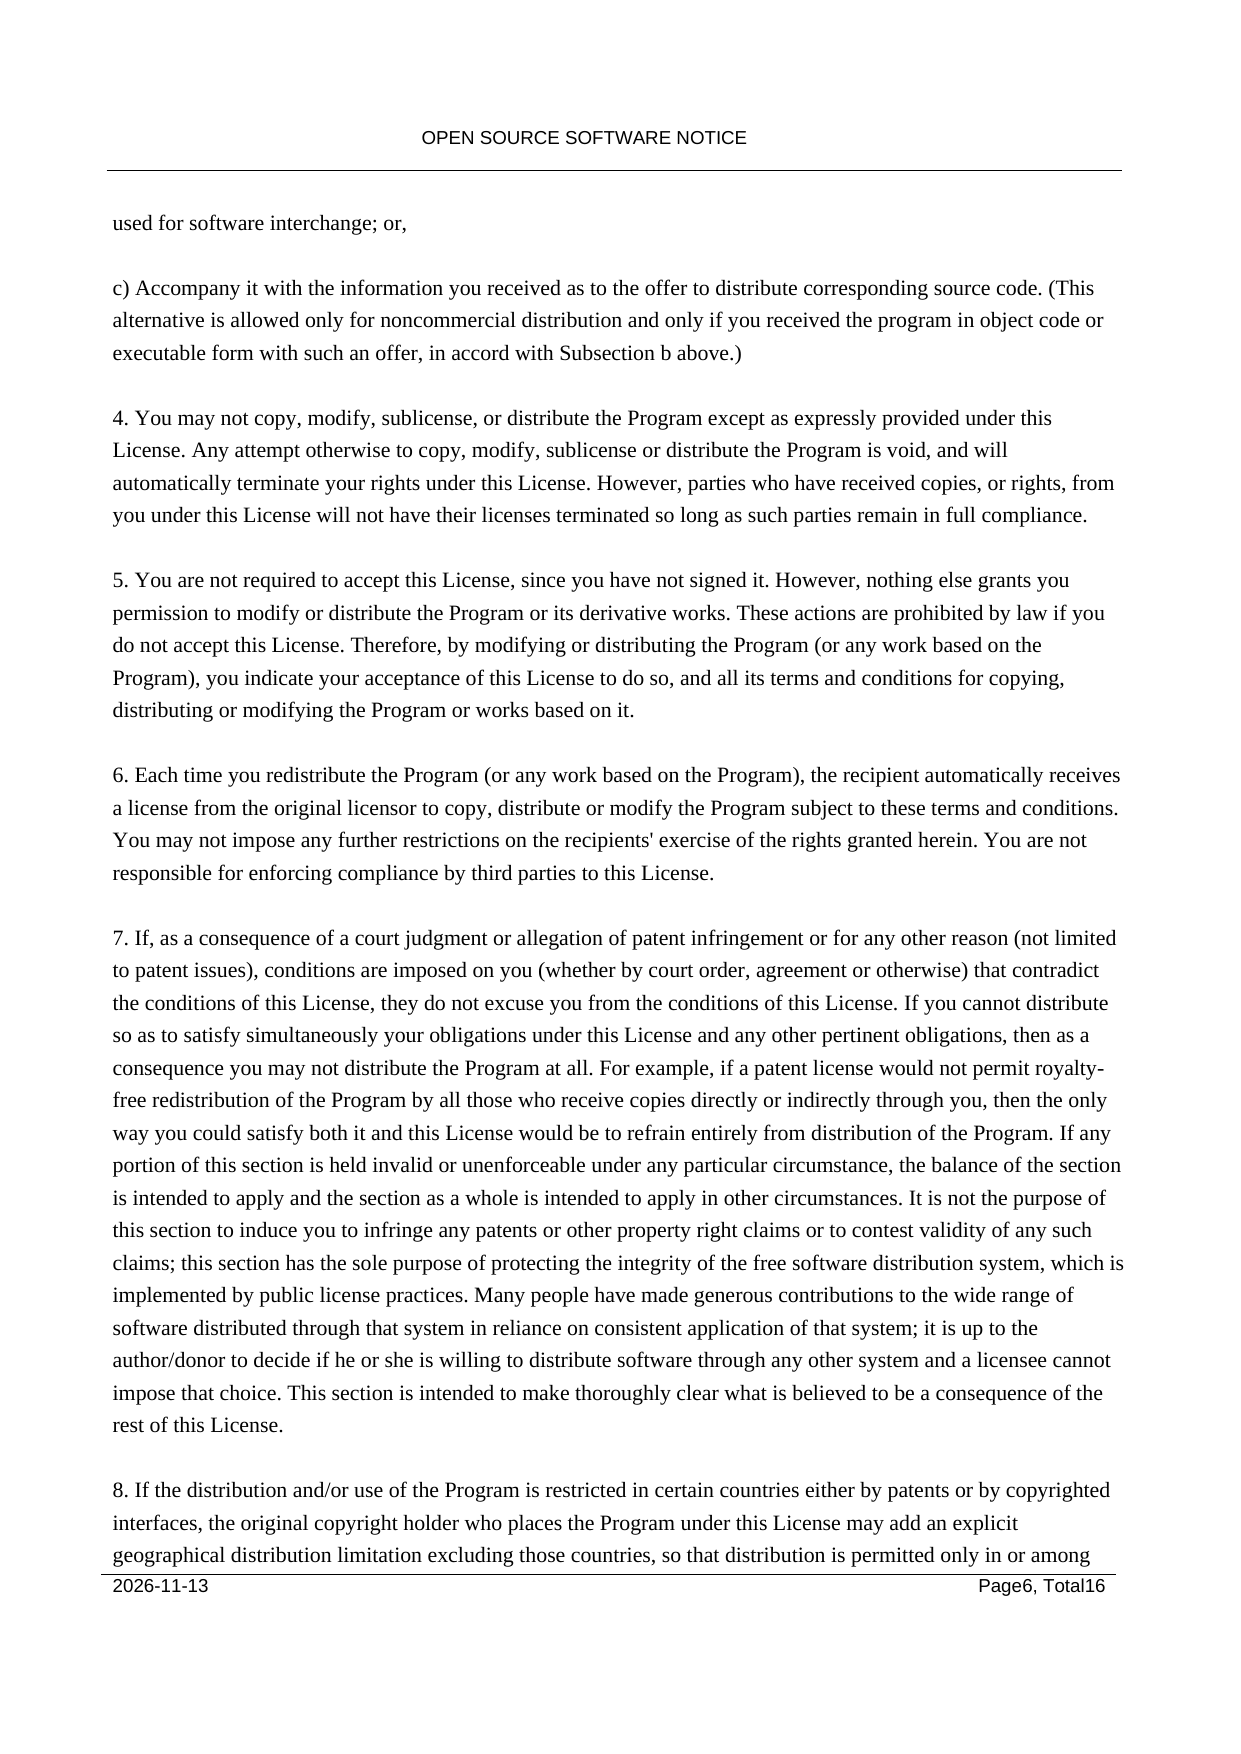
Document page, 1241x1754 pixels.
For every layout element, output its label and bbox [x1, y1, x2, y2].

text [112, 206, 1128, 1571]
